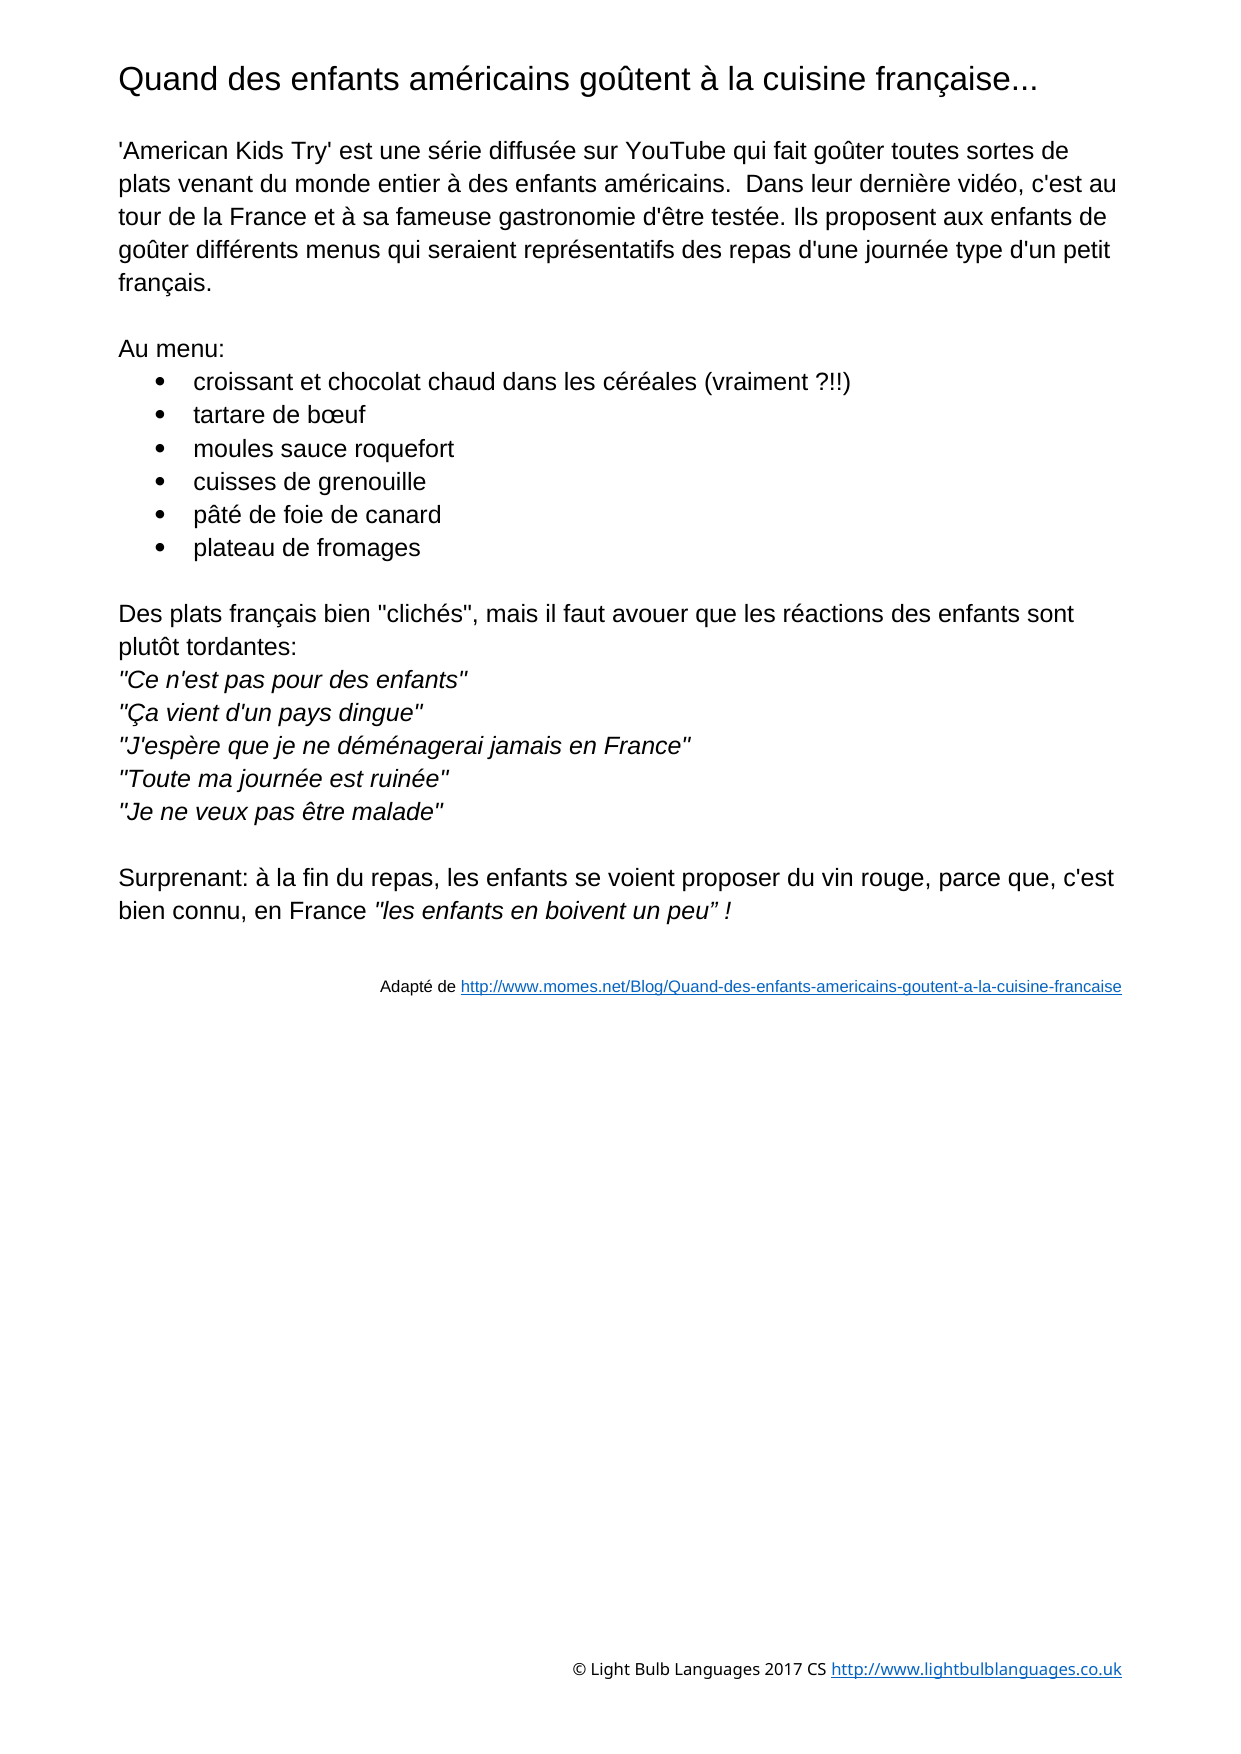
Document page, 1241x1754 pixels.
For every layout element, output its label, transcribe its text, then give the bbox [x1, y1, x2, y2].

text Adapté de http://www.momes.net/Blog/Quand-des-enfants-americains-goutent-a-la-cuisine-francaise [118, 977, 1122, 996]
list moules sauce roquefort [156, 434, 1122, 462]
list cuisses de grenouille [156, 467, 1122, 496]
text 'American Kids Try' est une série diffusée sur YouTube qui fait goûter toutes sortes de plats venant du monde entier à des enfants américains. Dans leur dernière vidéo, c'est au tour de la France et à sa fameuse gastronomie d'être testée. Ils proposent aux enfants de goûter différents menus qui seraient représentatifs des repas d'une journée type d'un petit français. [118, 136, 1122, 297]
text "J'espère que je ne déménagerai jamais en France" [118, 731, 1122, 760]
text Surprenant: à la fin du repas, les enfants se voient proposer du vin rouge, parce que, c'est bien connu, en France "les enfants en boivent un peu” ! [118, 863, 1122, 925]
text "Toute ma journée est ruinée" [118, 764, 1122, 793]
text "Ça vient d'un pays dingue" [118, 698, 1122, 727]
text Des plats français bien "clichés", mais il faut avouer que les réactions des enfants sont plutôt tordantes: [118, 599, 1122, 661]
list pâté de foie de canard [156, 500, 1122, 529]
text "Ce n'est pas pour des enfants" [118, 665, 1122, 694]
text "Je ne veux pas être malade" [118, 797, 1122, 826]
subtitle Quand des enfants américains goûtent à la cuisine française... [118, 59, 1122, 97]
list plateau de fromages [156, 533, 1122, 562]
list tartare de bœuf [156, 401, 1122, 429]
text Au menu: [118, 334, 1122, 363]
list croissant et chocolat chaud dans les céréales (vraiment ?!!) [156, 367, 1122, 396]
